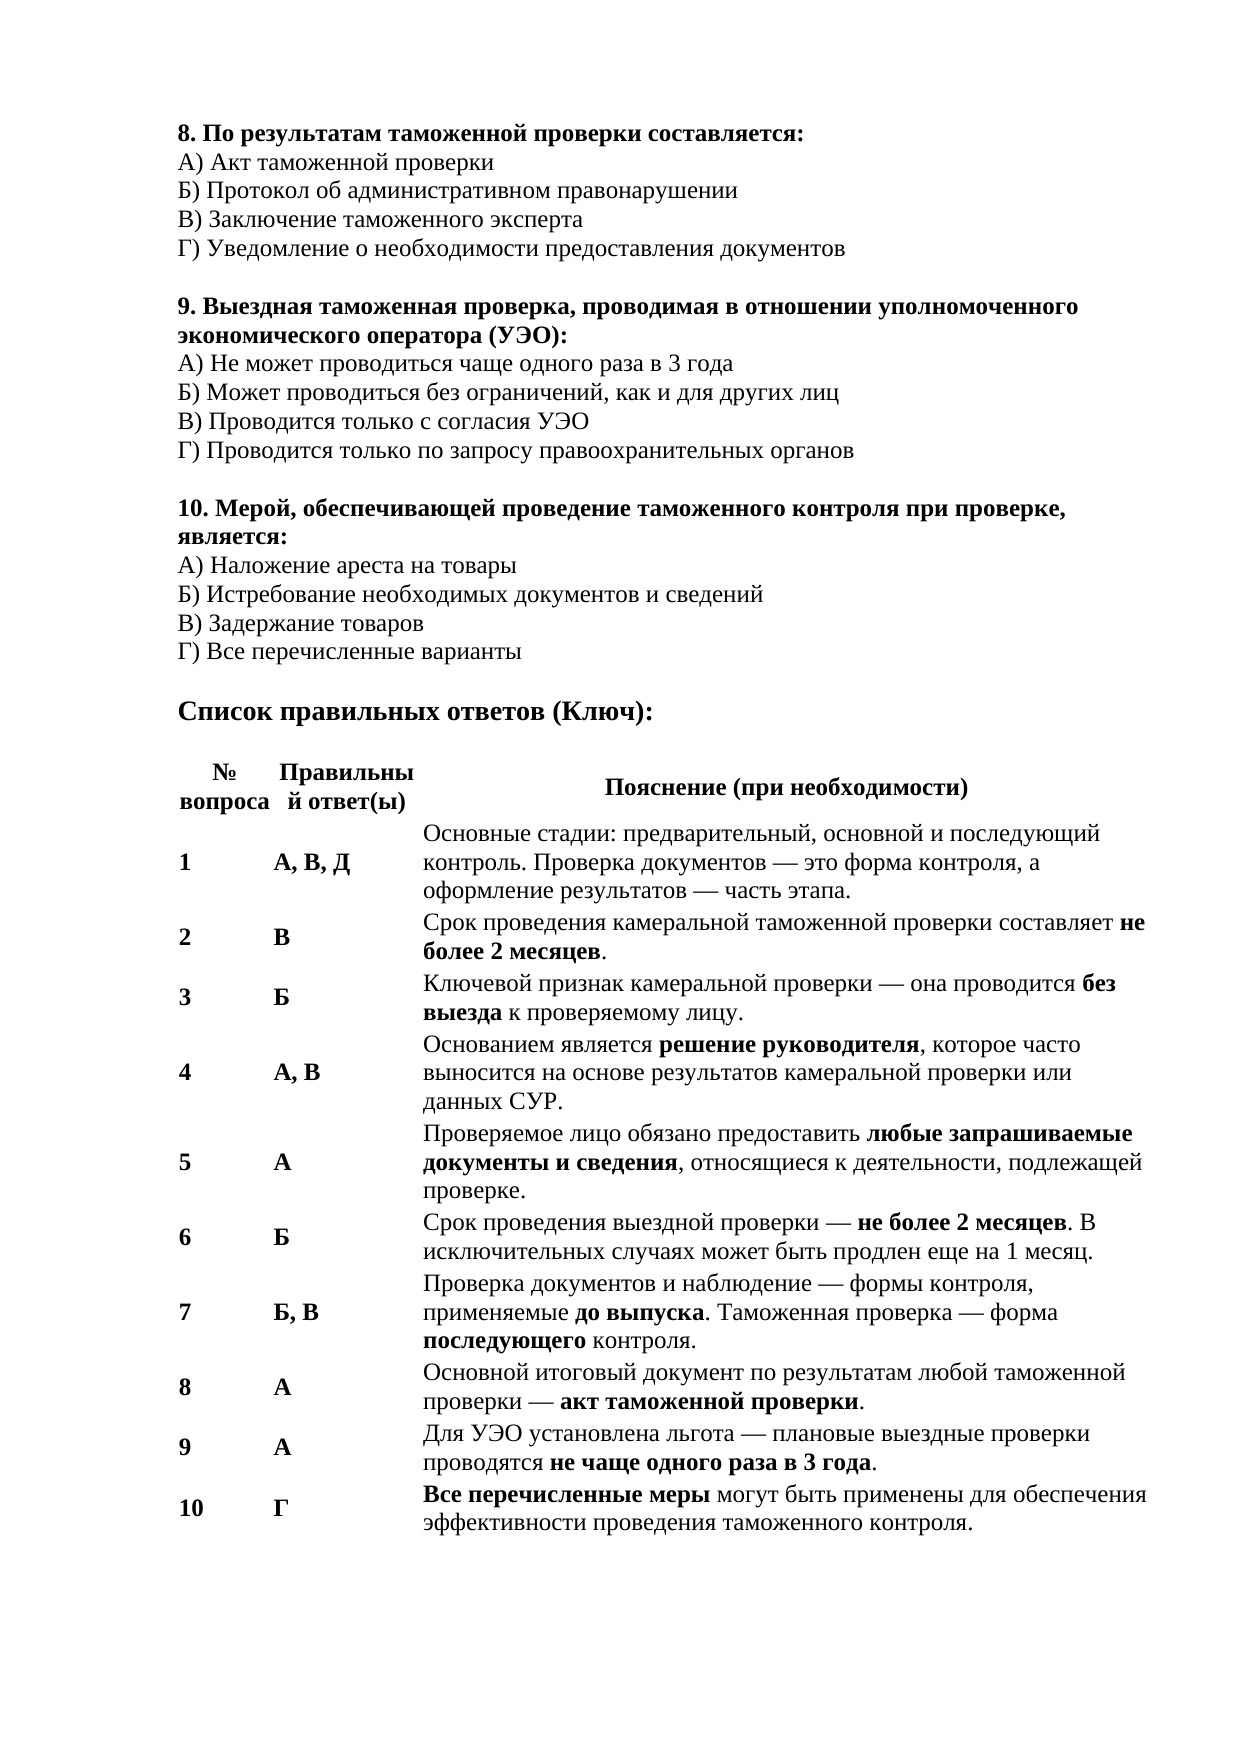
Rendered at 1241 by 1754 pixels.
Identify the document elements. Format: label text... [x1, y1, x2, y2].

text Список правильных ответов (Ключ): [177, 694, 1152, 727]
table_cell А [272, 1117, 421, 1206]
table_cell Проверяемое лицо обязано предоставить любые запрашиваемые документы и сведения, относящиеся к деятельности, подлежащей проверке. [421, 1117, 1152, 1206]
table_cell 7 [177, 1267, 272, 1356]
table_cell 10 [177, 1477, 272, 1538]
table_cell Основной итоговый документ по результатам любой таможенной проверки — акт таможенной проверки. [421, 1356, 1152, 1417]
table_cell А, В [272, 1027, 421, 1117]
table_header Пояснение (при необходимости) [421, 756, 1152, 817]
table_cell 1 [177, 817, 272, 906]
text 9. Выездная таможенная проверка, проводимая в отношении уполномоченного экономического оператора (УЭО): А) Не может проводиться чаще одного раза в 3 года Б) Может проводиться без ограничений, как и для других лиц В) Проводится только с согласия УЭО Г) Проводится только по запросу правоохранительных органов [177, 291, 1152, 463]
table_cell В [272, 906, 421, 967]
table_cell 3 [177, 967, 272, 1027]
table_cell Все перечисленные меры могут быть применены для обеспечения эффективности проведения таможенного контроля. [421, 1477, 1152, 1538]
table_cell 5 [177, 1117, 272, 1206]
text 8. По результатам таможенной проверки составляется: А) Акт таможенной проверки Б) Протокол об административном правонарушении В) Заключение таможенного эксперта Г) Уведомление о необходимости предоставления документов [177, 118, 1152, 262]
table_cell Срок проведения камеральной таможенной проверки составляет не более 2 месяцев. [421, 906, 1152, 967]
table_cell 4 [177, 1027, 272, 1117]
table_header № вопроса [177, 756, 272, 817]
table_cell Основные стадии: предварительный, основной и последующий контроль. Проверка документов — это форма контроля, а оформление результатов — часть этапа. [421, 817, 1152, 906]
table_cell А, В, Д [272, 817, 421, 906]
table_cell А [272, 1356, 421, 1417]
table_cell Проверка документов и наблюдение — формы контроля, применяемые до выпуска. Таможенная проверка — форма последующего контроля. [421, 1267, 1152, 1356]
table_cell А [272, 1417, 421, 1477]
table_cell 8 [177, 1356, 272, 1417]
table_header Правильный ответ(ы) [272, 756, 421, 817]
table_cell Г [272, 1477, 421, 1538]
table_cell 6 [177, 1206, 272, 1267]
text 10. Мерой, обеспечивающей проведение таможенного контроля при проверке, является: А) Наложение ареста на товары Б) Истребование необходимых документов и сведений В) Задержание товаров Г) Все перечисленные варианты [177, 493, 1152, 665]
table_cell Ключевой признак камеральной проверки — она проводится без выезда к проверяемому лицу. [421, 967, 1152, 1027]
table_cell 9 [177, 1417, 272, 1477]
table_cell Б, В [272, 1267, 421, 1356]
table_cell Срок проведения выездной проверки — не более 2 месяцев. В исключительных случаях может быть продлен еще на 1 месяц. [421, 1206, 1152, 1267]
table_cell Основанием является решение руководителя, которое часто выносится на основе результатов камеральной проверки или данных СУР. [421, 1027, 1152, 1117]
table_cell Б [272, 967, 421, 1027]
table_cell Б [272, 1206, 421, 1267]
table_cell Для УЭО установлена льгота — плановые выездные проверки проводятся не чаще одного раза в 3 года. [421, 1417, 1152, 1477]
table_cell 2 [177, 906, 272, 967]
